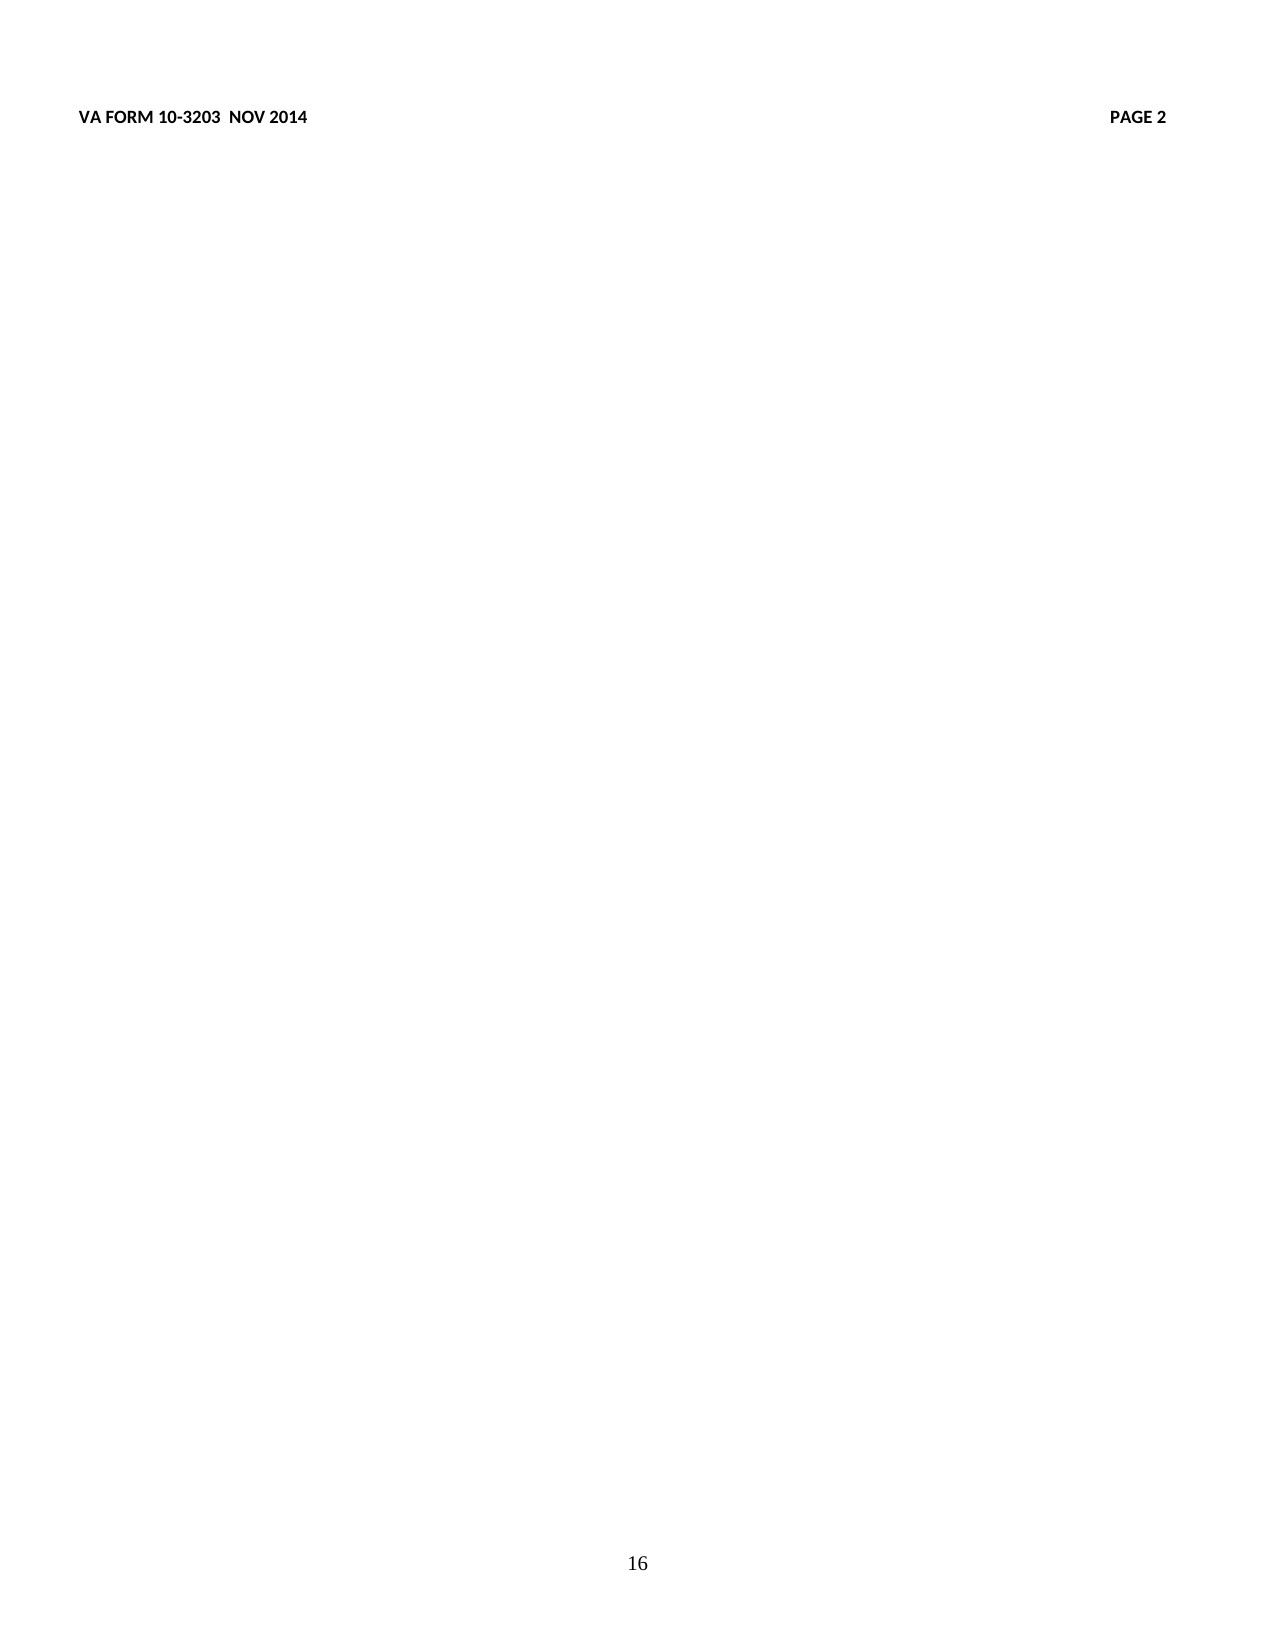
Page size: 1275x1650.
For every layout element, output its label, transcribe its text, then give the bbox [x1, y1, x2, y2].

text VA FORM 10-3203 NOV 2014 PAGE 2 [79, 105, 1215, 128]
